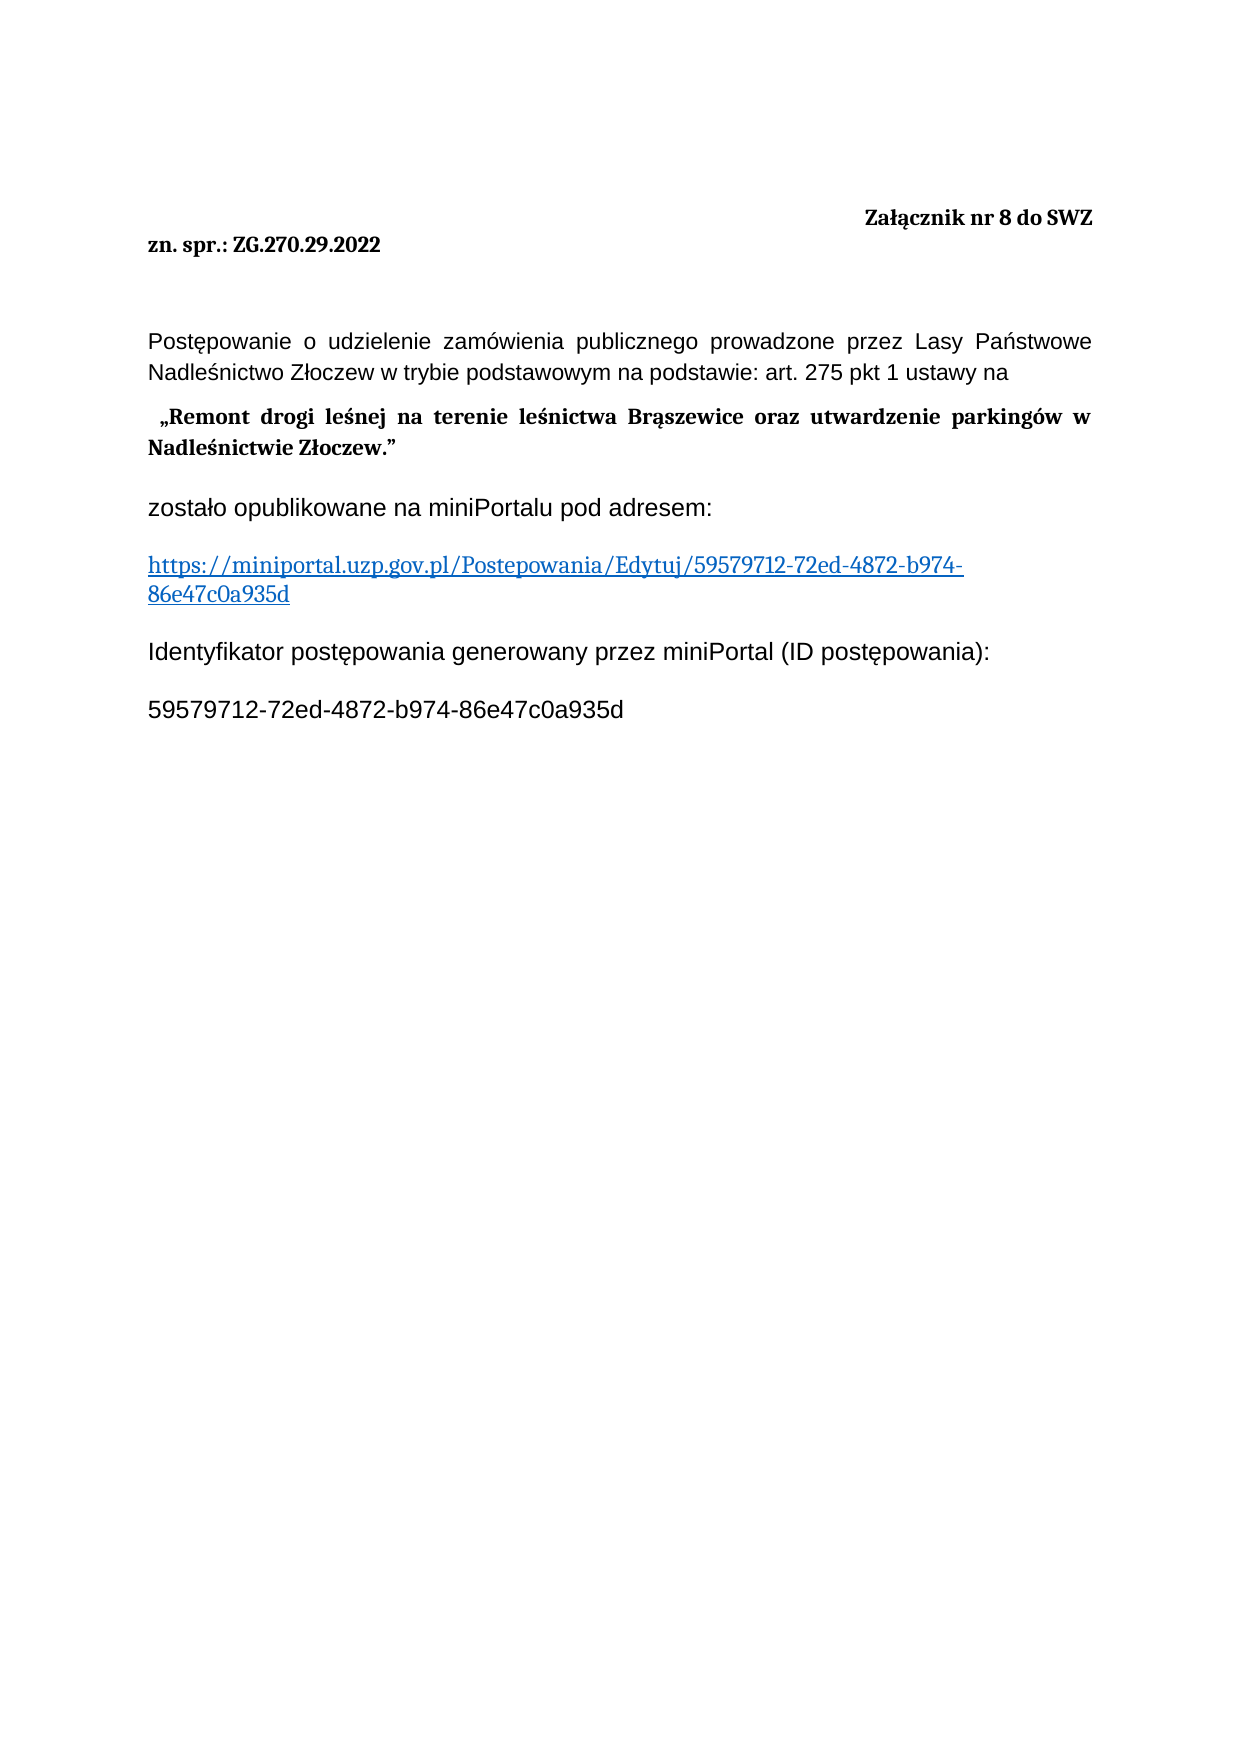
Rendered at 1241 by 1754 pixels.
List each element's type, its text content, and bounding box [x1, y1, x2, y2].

text Załącznik nr 8 do SWZ [148, 205, 1093, 231]
text Identyfikator postępowania generowany przez miniPortal (ID postępowania): [148, 637, 1093, 666]
text Postępowanie o udzielenie zamówienia publicznego prowadzone przez Lasy Państwowe Nadleśnictwo Złoczew w trybie podstawowym na podstawie: art. 275 pkt 1 ustawy na [148, 328, 1093, 385]
text https://miniportal.uzp.gov.pl/Postepowania/Edytuj/59579712-72ed-4872-b974-86e47c0a935d [148, 551, 1093, 608]
text zostało opublikowane na miniPortalu pod adresem: [148, 493, 1093, 522]
text „Remont drogi leśnej na terenie leśnictwa Brąszewice oraz utwardzenie parkingów w Nadleśnictwie Złoczew.” [148, 404, 1093, 461]
text 59579712-72ed-4872-b974-86e47c0a935d [148, 694, 1093, 723]
text zn. spr.: ZG.270.29.2022 [148, 231, 1093, 258]
